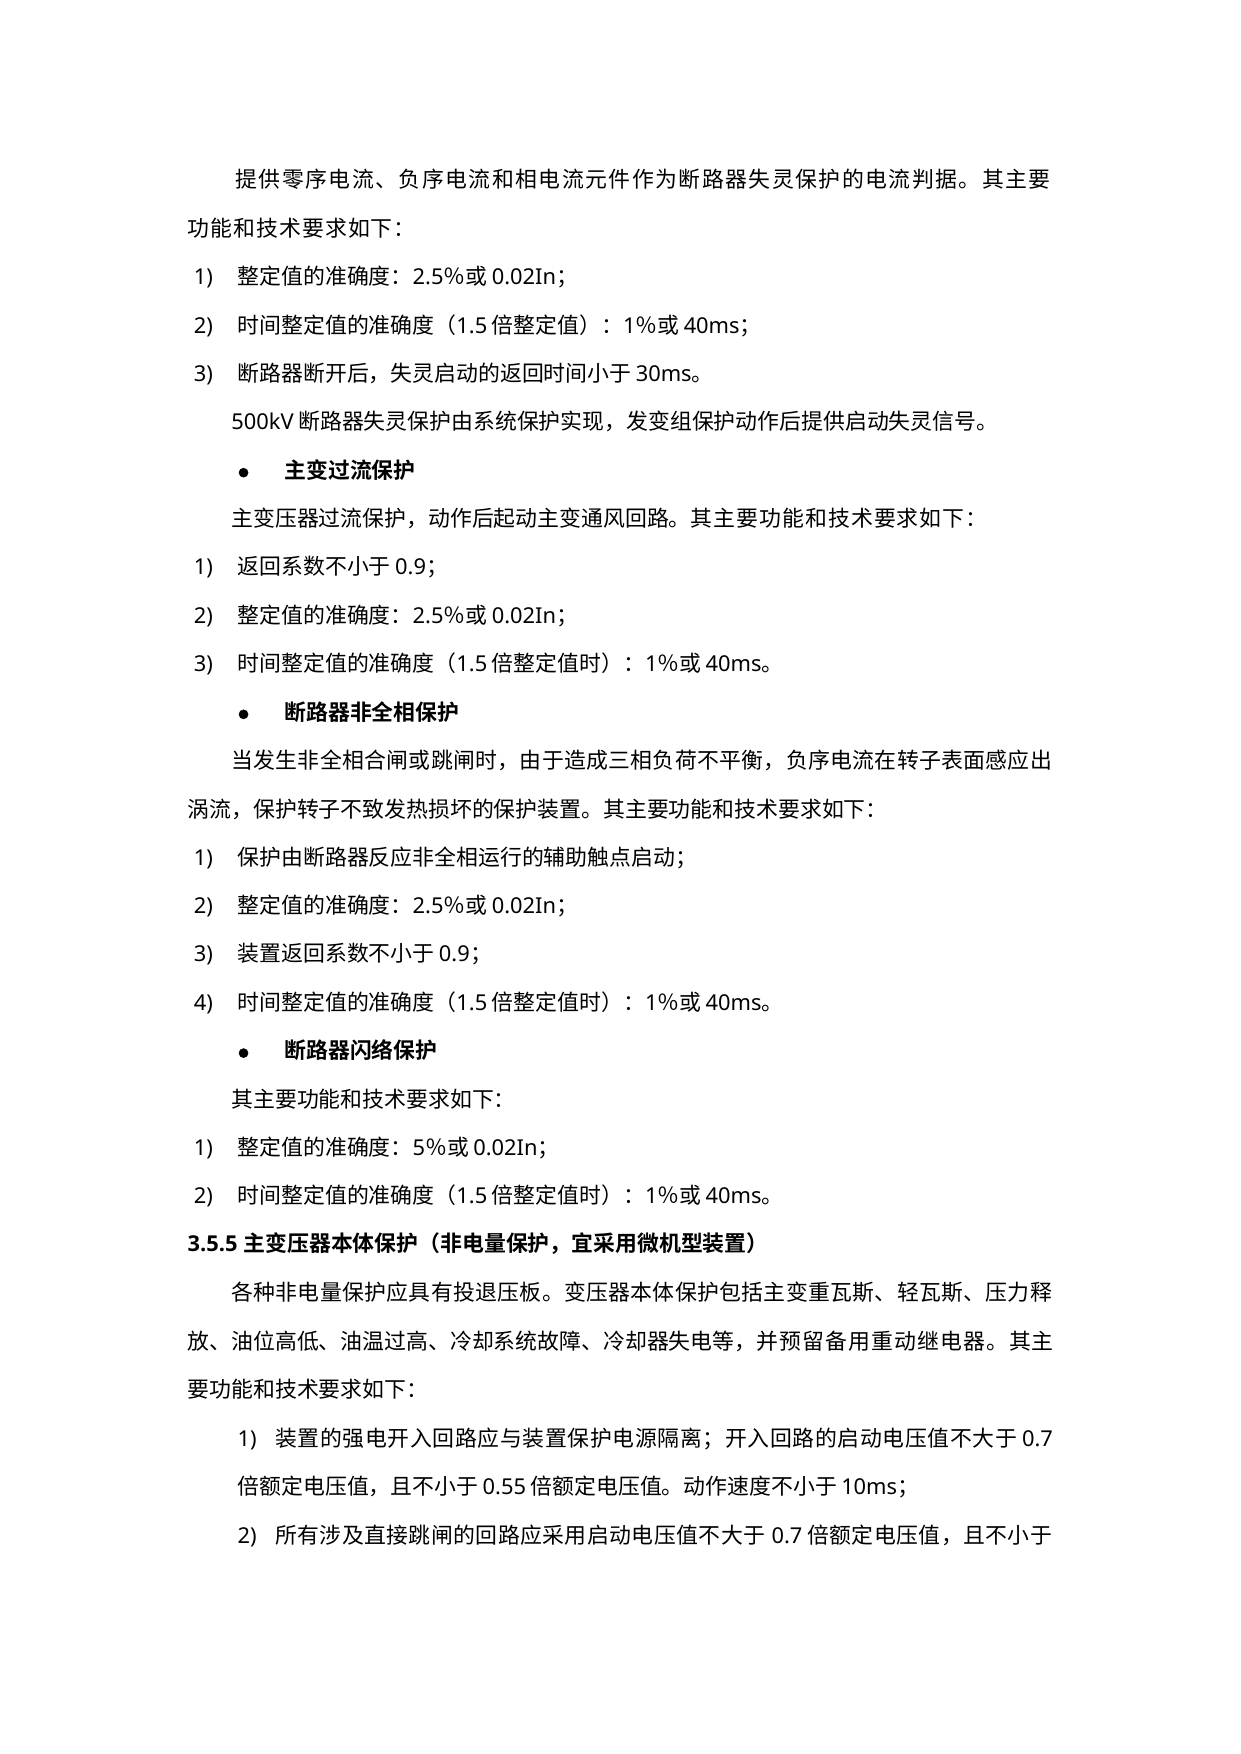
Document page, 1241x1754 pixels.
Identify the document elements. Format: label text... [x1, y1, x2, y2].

list 整定值的准确度：5％或0.02In； [194, 1129, 1053, 1162]
text 当发生非全相合闸或跳闸时，由于造成三相负荷不平衡，负序电流在转子表面感应出涡流，保护转子不致发热损坏的保护装置。其主要功能和技术要求如下： [187, 742, 1053, 824]
list 时间整定值的准确度（1.5倍整定值）：1％或40ms； [194, 307, 1053, 340]
list 装置的强电开入回路应与装置保护电源隔离；开入回路的启动电压值不大于0.7倍额定电压值，且不小于0.55倍额定电压值。动作速度不小于10ms； [237, 1420, 1053, 1502]
list 断路器非全相保护 [237, 694, 1053, 727]
text 其主要功能和技术要求如下： [187, 1081, 1053, 1114]
list 断路器断开后，失灵启动的返回时间小于30ms。 [194, 356, 1053, 388]
list 500kV断路器失灵保护由系统保护实现，发变组保护动作后提供启动失灵信号。 [187, 404, 1053, 437]
list 时间整定值的准确度（1.5倍整定值时）：1％或40ms。 [194, 646, 1053, 678]
list 整定值的准确度：2.5％或0.02In； [194, 259, 1053, 292]
list 3.5.5 主变压器本体保护（非电量保护，宜采用微机型装置） [187, 1226, 1053, 1259]
list 断路器闪络保护 [237, 1033, 1053, 1065]
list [237, 1517, 1053, 1550]
list 时间整定值的准确度（1.5倍整定值时）：1％或40ms。 [194, 1178, 1053, 1210]
list 主变过流保护 [237, 452, 1053, 485]
list 整定值的准确度：2.5％或0.02In； [194, 597, 1053, 630]
text 提供零序电流、负序电流和相电流元件作为断路器失灵保护的电流判据。其主要功能和技术要求如下： [187, 162, 1053, 243]
list 保护由断路器反应非全相运行的辅助触点启动； [194, 839, 1053, 872]
list 装置返回系数不小于0.9； [194, 936, 1053, 969]
text 主变压器过流保护，动作后起动主变通风回路。其主要功能和技术要求如下： [187, 501, 1053, 533]
list 整定值的准确度：2.5％或0.02In； [194, 888, 1053, 920]
list 返回系数不小于0.9； [194, 549, 1053, 582]
text 各种非电量保护应具有投退压板。变压器本体保护包括主变重瓦斯、轻瓦斯、压力释放、油位高低、油温过高、冷却系统故障、冷却器失电等，并预留备用重动继电器。其主要功能和技术要求如下： [187, 1274, 1053, 1404]
list 时间整定值的准确度（1.5倍整定值时）：1％或40ms。 [194, 984, 1053, 1017]
